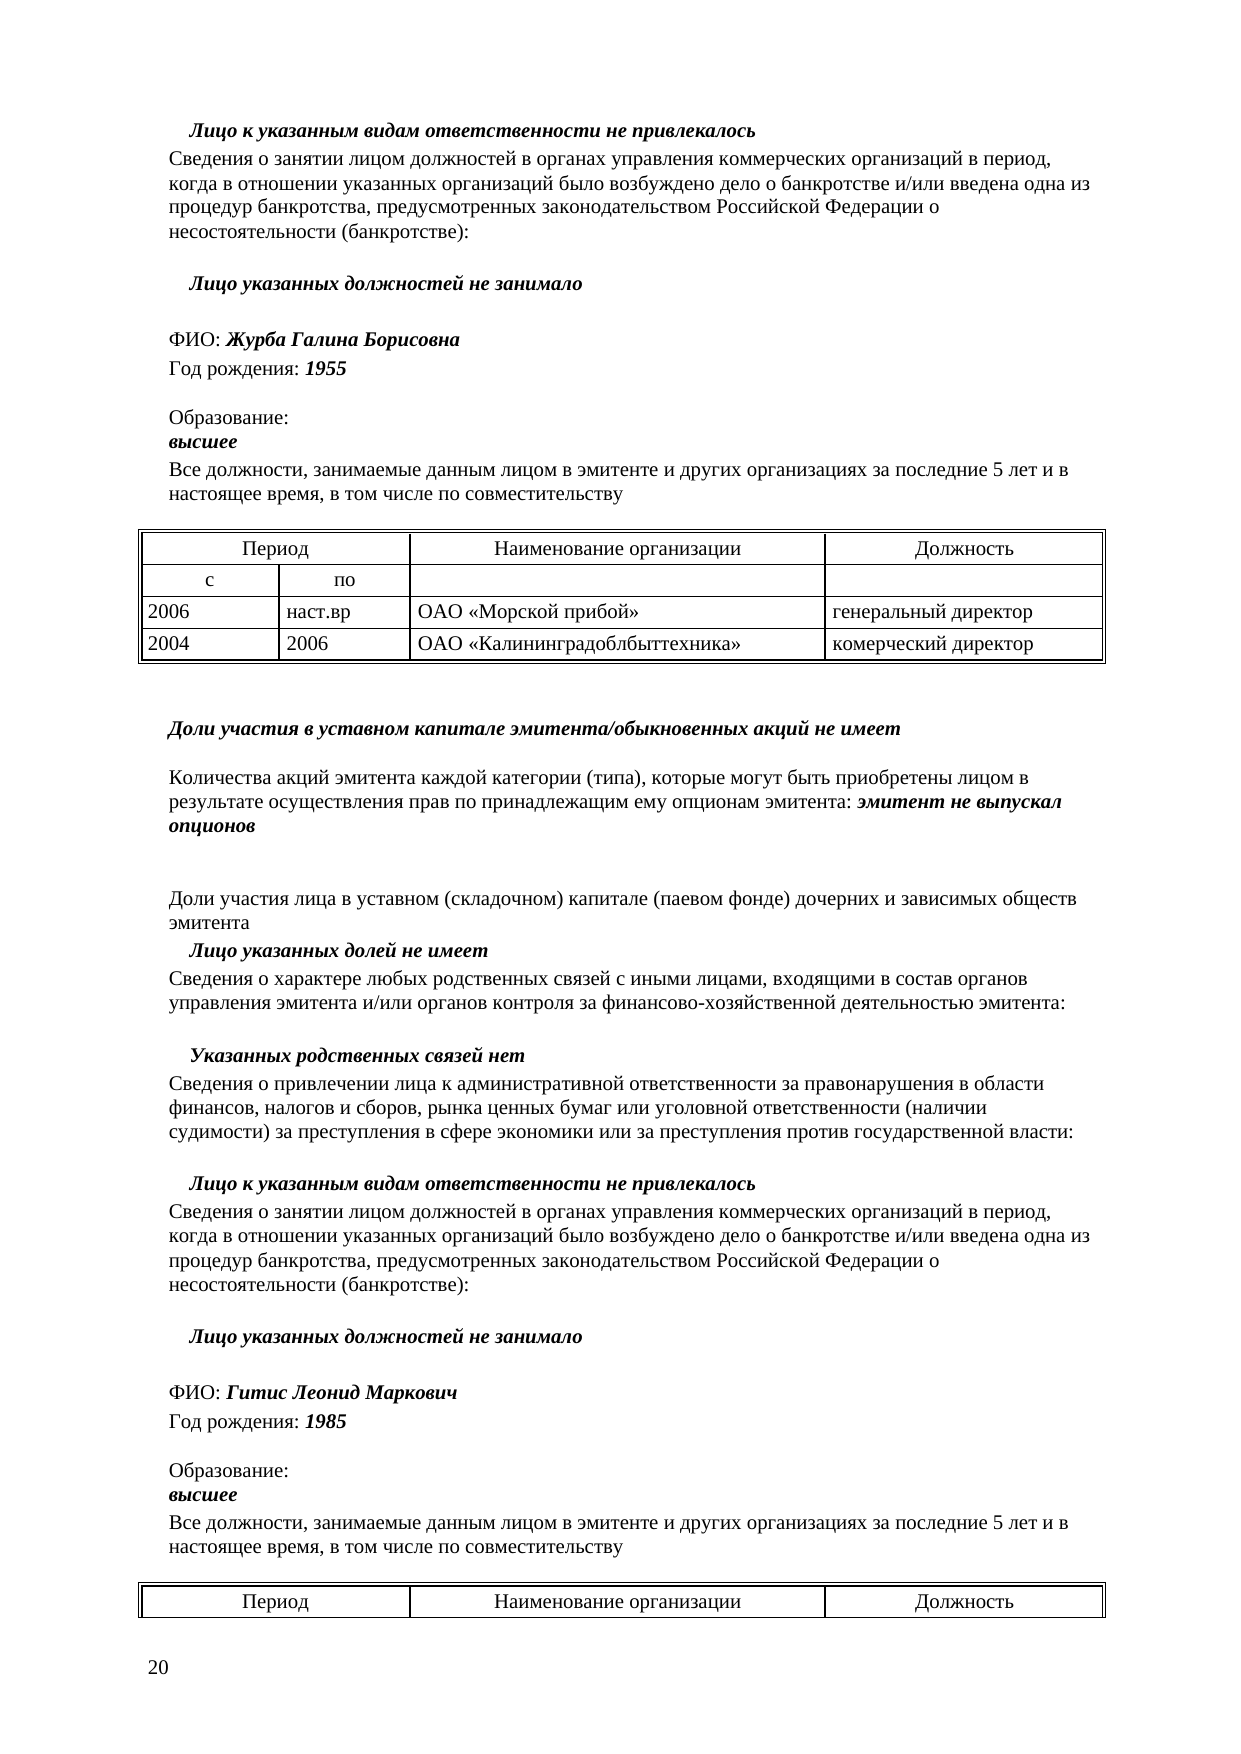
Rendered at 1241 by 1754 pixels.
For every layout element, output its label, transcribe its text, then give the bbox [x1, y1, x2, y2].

text Все должности, занимаемые данным лицом в эмитенте и других организациях за последние 5 лет и в настоящее время, в том числе по совместительству [168, 457, 1092, 505]
table_header Должность [826, 533, 1102, 564]
text Сведения о привлечении лица к административной ответственности за правонарушения в области финансов, налогов и сборов, рынка ценных бумаг или уголовной ответственности (наличии судимости) за преступления в сфере экономики или за преступления против государственной власти: [168, 1071, 1092, 1167]
table_cell [411, 565, 824, 596]
text Сведения о характере любых родственных связей с иными лицами, входящими в состав органов управления эмитента и/или органов контроля за финансово-хозяйственной деятельностью эмитента: [168, 966, 1092, 1038]
text ФИО: Гитис Леонид Маркович [168, 1380, 1092, 1404]
text Лицо указанных должностей не занимало [189, 271, 1092, 295]
text Образование: высшее [168, 1458, 1092, 1506]
table_header Период [143, 533, 410, 564]
text Лицо к указанным видам ответственности не привлекалось [189, 1171, 1092, 1195]
table_cell [826, 565, 1102, 596]
table_cell с [143, 565, 278, 596]
text Лицо указанных долей не имеет [189, 938, 1092, 962]
subtitle Доли участия лица в уставном (складочном) капитале (паевом фонде) дочерних и зависимых обществ эмитента [168, 886, 1092, 934]
table_cell ОАО «Калининградоблбыттехника» [411, 629, 824, 659]
table_header Должность [826, 1587, 1102, 1617]
table_cell 2006 [143, 597, 278, 627]
text Сведения о занятии лицом должностей в органах управления коммерческих организаций в период, когда в отношении указанных организаций было возбуждено дело о банкротстве и/или введена одна из процедур банкротства, предусмотренных законодательством Российской Федерации о несостоятельности (банкротстве): [168, 146, 1092, 267]
table_header Наименование организации [411, 533, 825, 564]
text Сведения о занятии лицом должностей в органах управления коммерческих организаций в период, когда в отношении указанных организаций было возбуждено дело о банкротстве и/или введена одна из процедур банкротства, предусмотренных законодательством Российской Федерации о несостоятельности (банкротстве): [168, 1199, 1092, 1320]
text Образование: высшее [168, 405, 1092, 453]
text Указанных родственных связей нет [189, 1042, 1092, 1067]
table_cell 2006 [280, 629, 409, 659]
text Год рождения: 1985 [168, 1408, 1092, 1433]
text Лицо указанных должностей не занимало [189, 1324, 1092, 1348]
text Все должности, занимаемые данным лицом в эмитенте и других организациях за последние 5 лет и в настоящее время, в том числе по совместительству [168, 1510, 1092, 1558]
table_cell ОАО «Морской прибой» [411, 597, 824, 627]
table_cell генеральный директор [826, 597, 1102, 627]
text Год рождения: 1955 [168, 356, 1092, 379]
table_cell комерческий директор [826, 629, 1102, 659]
text Количества акций эмитента каждой категории (типа), которые могут быть приобретены лицом в результате осуществления прав по принадлежащим ему опционам эмитента: эмитент не выпускал опционов [168, 765, 1092, 837]
table_cell наст.вр [280, 597, 409, 627]
table_cell 2004 [143, 629, 278, 659]
text Лицо к указанным видам ответственности не привлекалось [189, 118, 1092, 142]
table_header Наименование организации [411, 1587, 824, 1617]
text Доли участия в уставном капитале эмитента/обыкновенных акций не имеет [168, 716, 1092, 740]
table_header Период [143, 1587, 409, 1617]
table_cell по [280, 565, 409, 596]
text ФИО: Журба Галина Борисовна [168, 327, 1092, 351]
